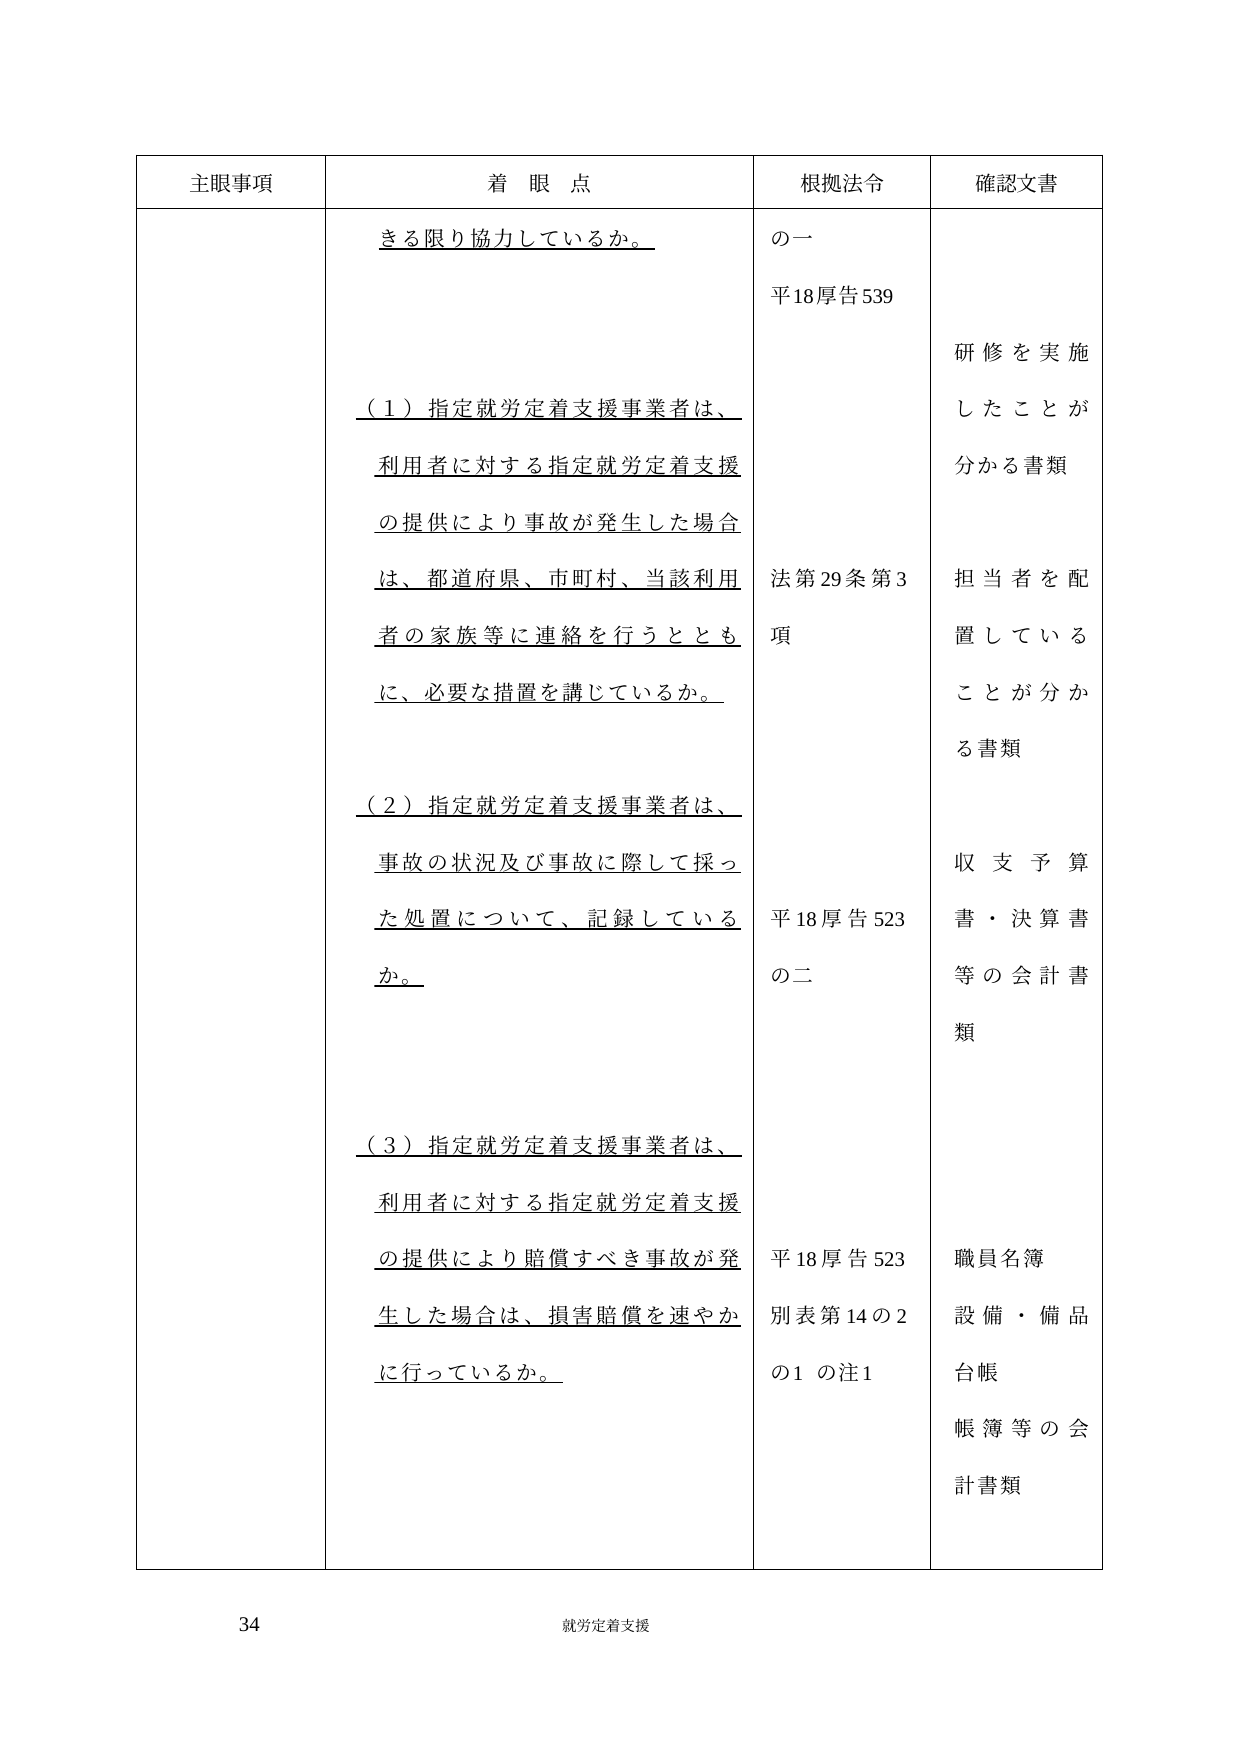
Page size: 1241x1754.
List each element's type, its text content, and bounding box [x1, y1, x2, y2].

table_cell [931, 209, 1102, 1569]
table_header 着 眼 点 [326, 156, 753, 208]
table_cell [137, 209, 325, 1569]
table_header 確認文書 [931, 156, 1102, 208]
table_header 根拠法令 [754, 156, 930, 208]
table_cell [326, 209, 753, 1569]
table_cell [754, 209, 930, 1569]
table_header 主眼事項 [137, 156, 325, 208]
